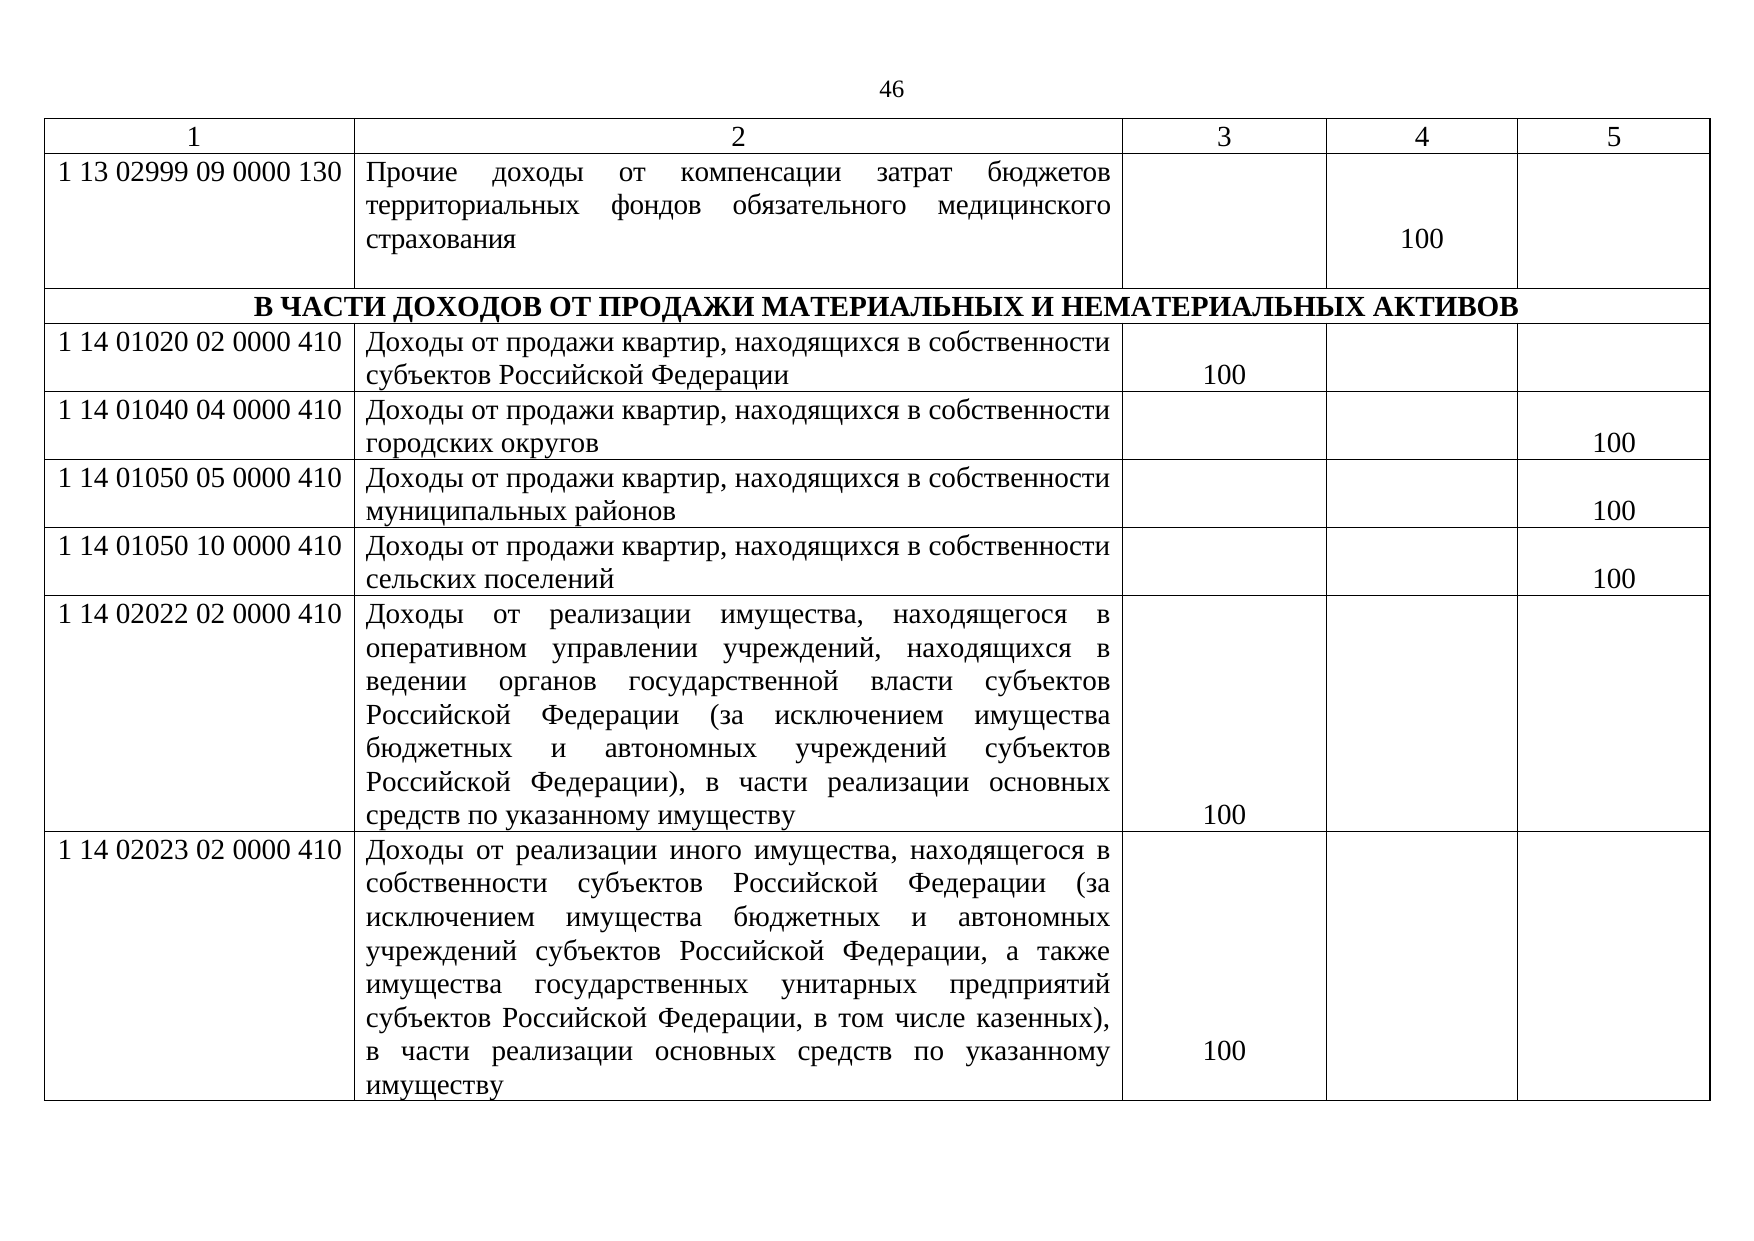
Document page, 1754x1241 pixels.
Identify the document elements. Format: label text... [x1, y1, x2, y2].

table_cell 1 14 01040 04 0000 410 [45, 392, 354, 459]
table_cell [1327, 596, 1517, 831]
table_cell Доходы от реализации имущества, находящегося в оперативном управлении учреждений, находящихся в ведении органов государственной власти субъектов Российской Федерации (за исключением имущества бюджетных и автономных учреждений субъектов Российской Федерации), в части реализации основных средств по указанному имуществу [355, 596, 1122, 831]
table_cell [1327, 528, 1517, 595]
table_cell [1327, 832, 1517, 1100]
table_cell [1123, 154, 1326, 288]
table_cell 100 [1123, 596, 1326, 831]
table_cell [1518, 832, 1709, 1100]
table_cell Доходы от продажи квартир, находящихся в собственности сельских поселений [355, 528, 1122, 595]
table_cell [1327, 392, 1517, 459]
table_header 2 [355, 119, 1122, 153]
table_cell [1123, 392, 1326, 459]
table_header 5 [1518, 119, 1709, 153]
table_cell 100 [1518, 528, 1709, 595]
table_cell 100 [1327, 154, 1517, 288]
table_cell Доходы от реализации иного имущества, находящегося в собственности субъектов Российской Федерации (за исключением имущества бюджетных и автономных учреждений субъектов Российской Федерации, а также имущества государственных унитарных предприятий субъектов Российской Федерации, в том числе казенных), в части реализации основных средств по указанному имуществу [355, 832, 1122, 1100]
table_cell 100 [1123, 832, 1326, 1100]
table_cell В ЧАСТИ ДОХОДОВ ОТ ПРОДАЖИ МАТЕРИАЛЬНЫХ И НЕМАТЕРИАЛЬНЫХ АКТИВОВ [45, 289, 1709, 323]
table_cell 100 [1518, 460, 1709, 527]
table_cell 100 [1123, 324, 1326, 391]
table_cell [1518, 154, 1709, 288]
table_cell [1518, 596, 1709, 831]
table_cell 1 14 02023 02 0000 410 [45, 832, 354, 1100]
table_cell 100 [1518, 392, 1709, 459]
table_cell [1327, 324, 1517, 391]
table_header 4 [1327, 119, 1517, 153]
table_cell Прочие доходы от компенсации затрат бюджетов территориальных фондов обязательного медицинского страхования [355, 154, 1122, 288]
table_cell [1123, 528, 1326, 595]
table_cell [1518, 324, 1709, 391]
table_cell [1123, 460, 1326, 527]
table_header 1 [45, 119, 354, 153]
table_cell [1327, 460, 1517, 527]
table_cell 1 14 02022 02 0000 410 [45, 596, 354, 831]
table_cell 1 14 01050 10 0000 410 [45, 528, 354, 595]
table_cell 1 13 02999 09 0000 130 [45, 154, 354, 288]
table_cell Доходы от продажи квартир, находящихся в собственности субъектов Российской Федерации [355, 324, 1122, 391]
table_cell Доходы от продажи квартир, находящихся в собственности муниципальных районов [355, 460, 1122, 527]
table_cell Доходы от продажи квартир, находящихся в собственности городских округов [355, 392, 1122, 459]
table_header 3 [1123, 119, 1326, 153]
table_cell 1 14 01050 05 0000 410 [45, 460, 354, 527]
table_cell 1 14 01020 02 0000 410 [45, 324, 354, 391]
